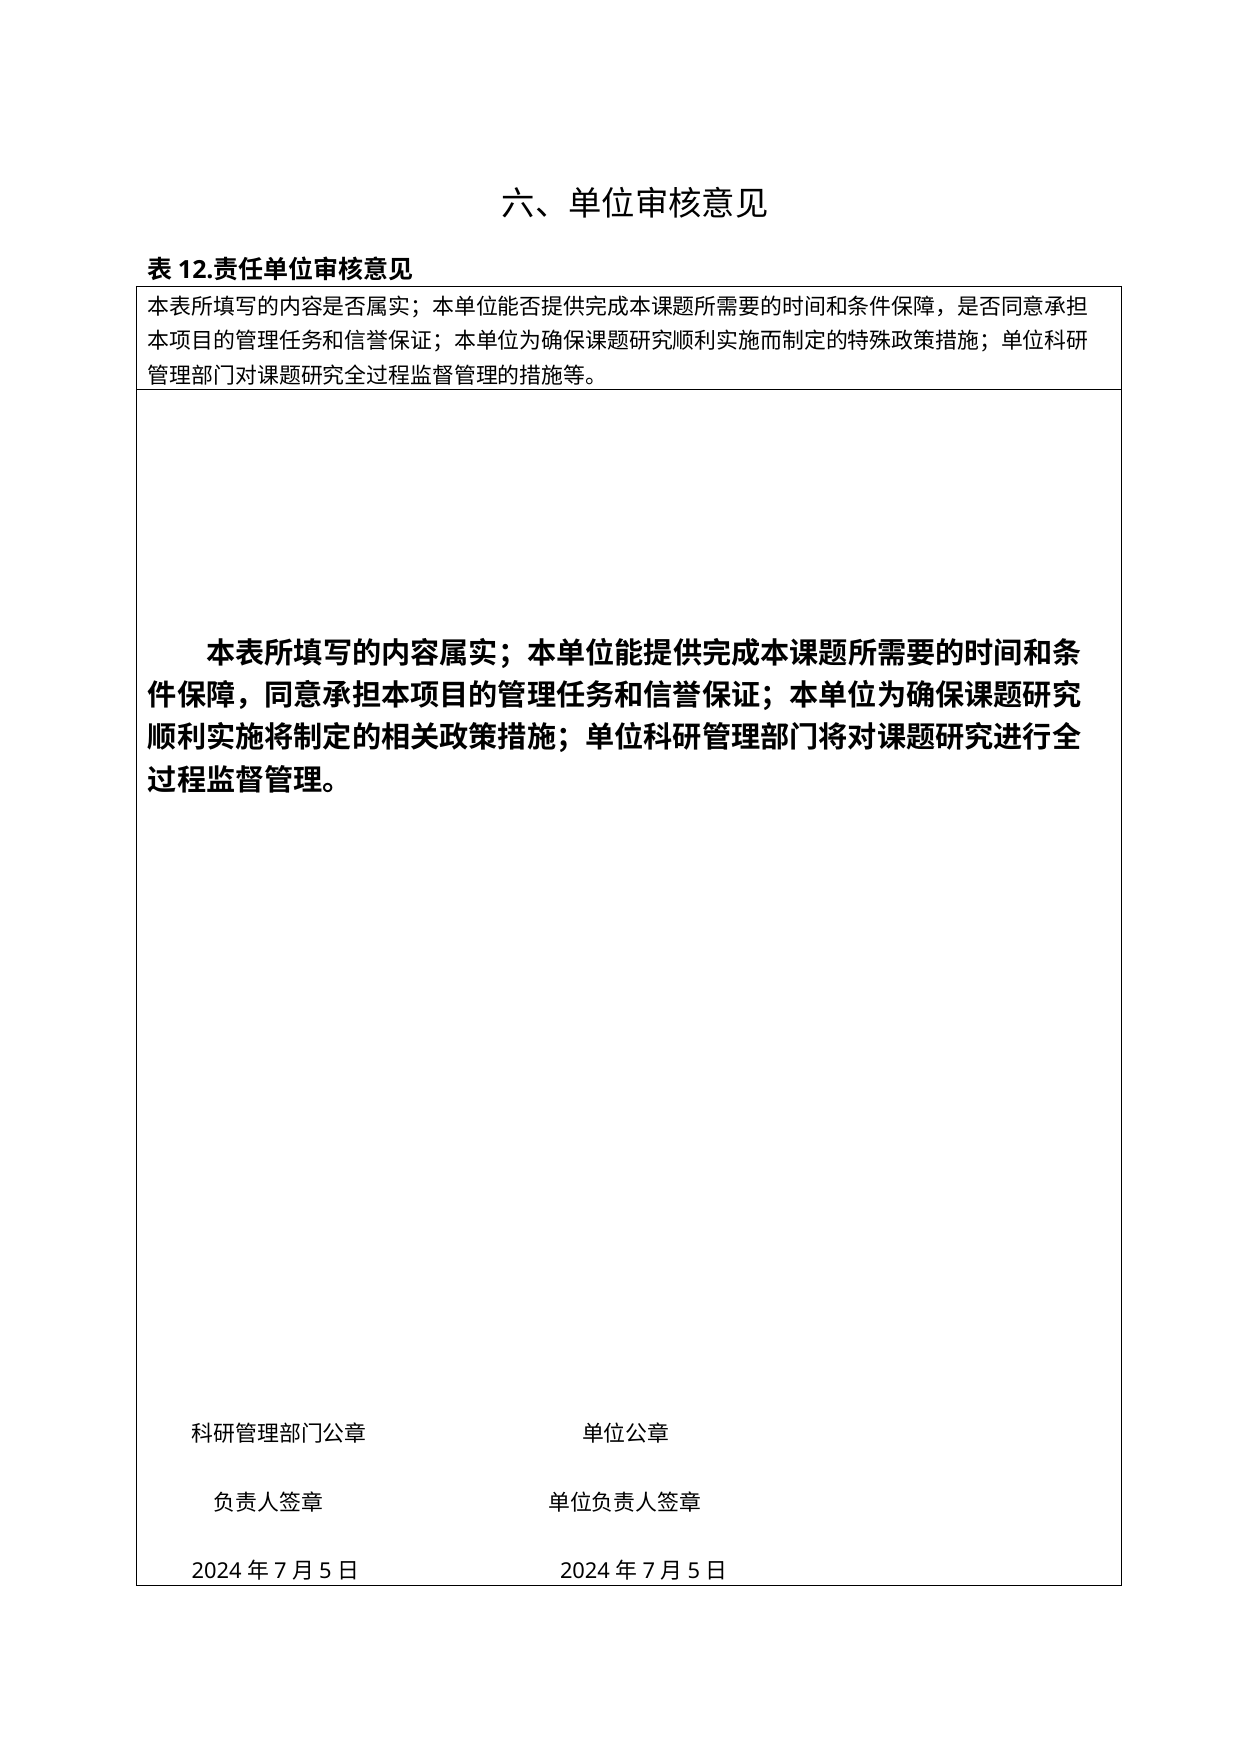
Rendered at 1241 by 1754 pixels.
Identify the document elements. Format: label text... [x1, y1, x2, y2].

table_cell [137, 390, 1121, 1584]
text 六、单位审核意见 [148, 177, 1122, 225]
table_header 本表所填写的内容是否属实；本单位能否提供完成本课题所需要的时间和条件保障，是否同意承担本项目的管理任务和信誉保证；本单位为确保课题研究顺利实施而制定的特殊政策措施；单位科研管理部门对课题研究全过程监督管理的措施等。 [137, 287, 1121, 389]
text 表12.责任单位审核意见 [148, 249, 1122, 286]
